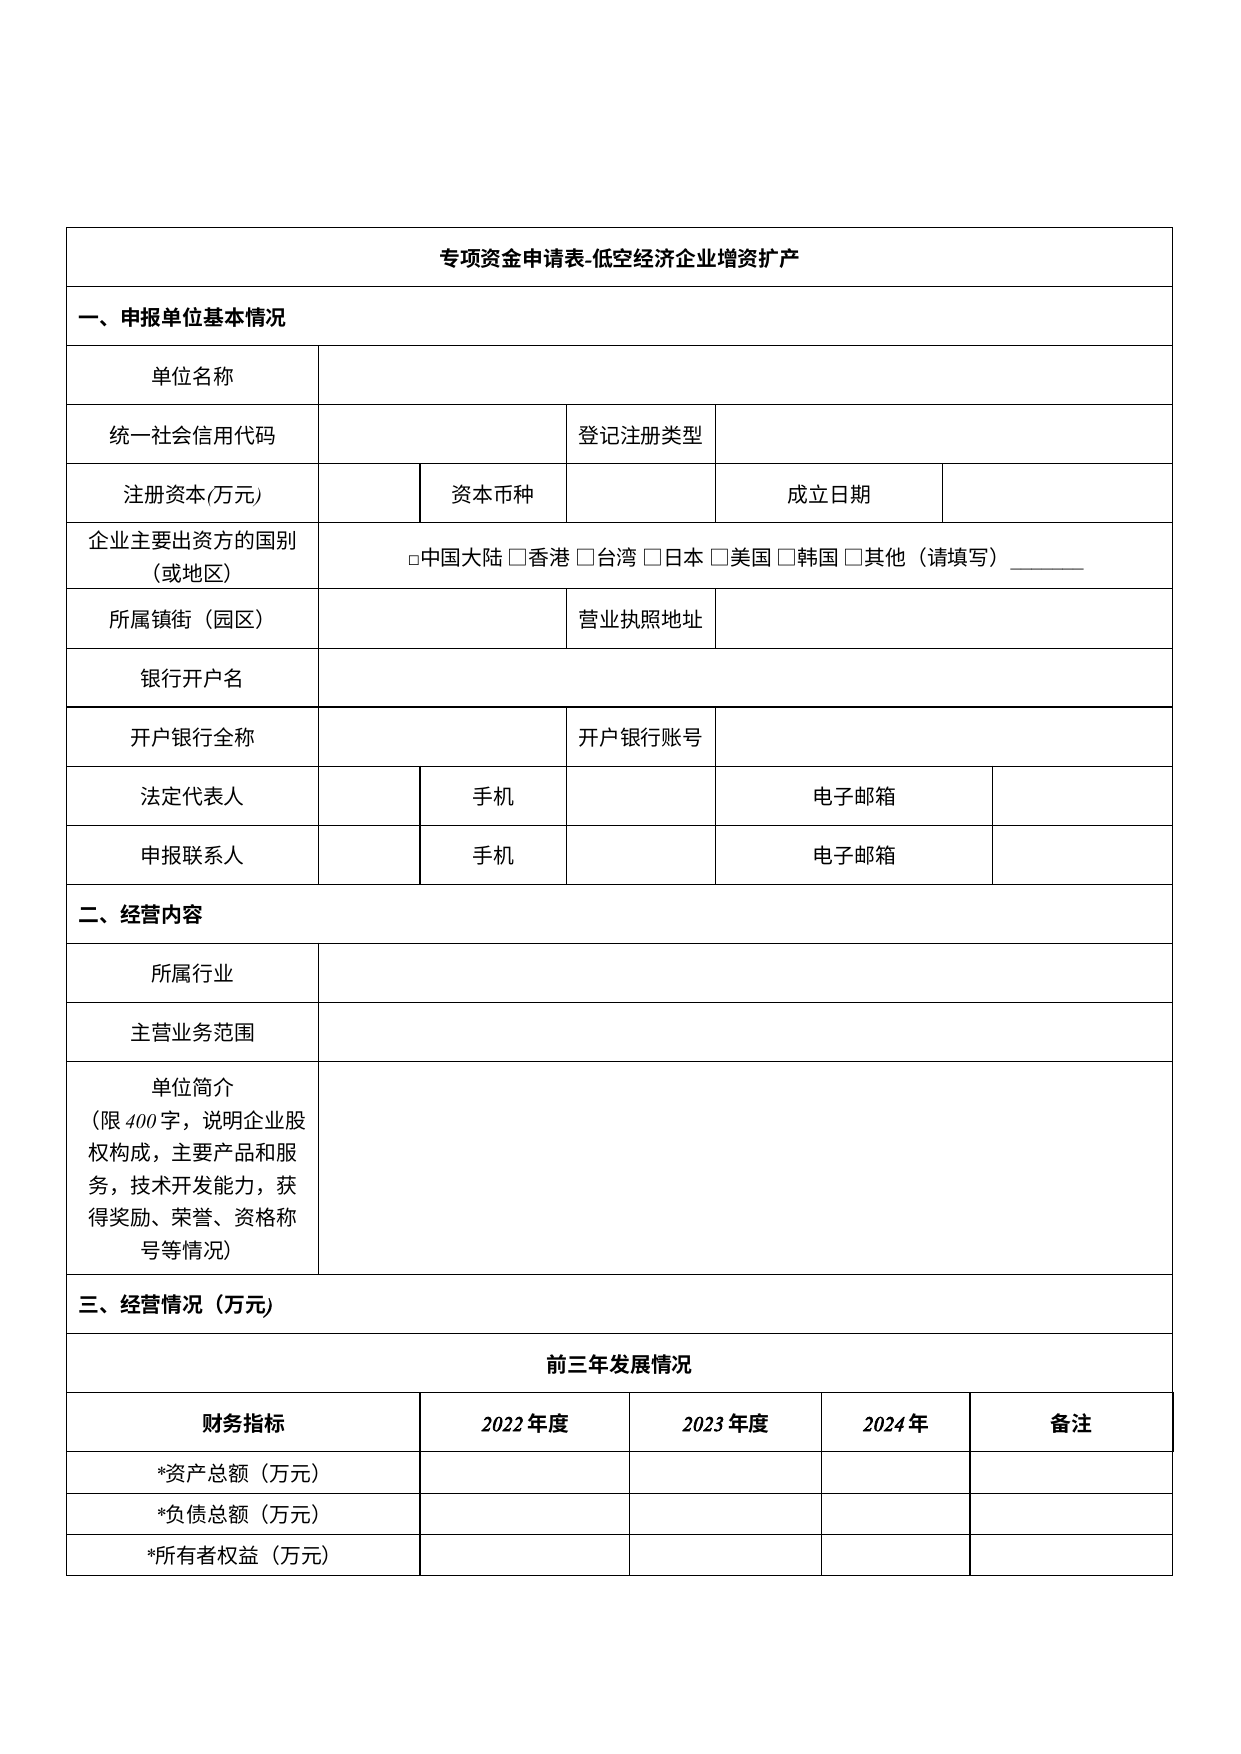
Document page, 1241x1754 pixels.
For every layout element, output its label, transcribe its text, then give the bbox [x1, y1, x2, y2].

table_cell [630, 1494, 821, 1534]
table_cell [822, 1535, 969, 1575]
table_cell 电子邮箱 [716, 767, 992, 824]
table_cell [943, 464, 1172, 522]
table_cell 2023年度 [630, 1393, 821, 1451]
table_cell 2022年度 [421, 1393, 629, 1451]
table_cell 手机 [421, 826, 566, 884]
table_cell [319, 944, 1172, 1002]
table_cell [971, 1535, 1172, 1575]
table_cell [971, 1494, 1172, 1534]
table_cell *负债总额（万元） [67, 1494, 419, 1534]
table_cell [421, 1494, 629, 1534]
table_cell [716, 589, 1172, 647]
table_cell 银行开户名 [67, 649, 318, 706]
table_cell *所有者权益（万元） [67, 1535, 419, 1575]
table_cell [319, 464, 419, 522]
table_cell 成立日期 [716, 464, 942, 522]
table_cell 二、经营内容 [67, 885, 1172, 943]
table_cell 前三年发展情况 [67, 1334, 1172, 1392]
table_cell 单位简介 （限400字，说明企业股权构成，主要产品和服务，技术开发能力，获得奖励、荣誉、资格称号等情况） [67, 1062, 318, 1274]
table_cell [421, 1452, 629, 1492]
table_cell 申报联系人 [67, 826, 318, 884]
table_cell [567, 826, 715, 884]
table_cell *资产总额（万元） [67, 1452, 419, 1492]
table_cell [319, 1003, 1172, 1061]
table_cell [319, 826, 419, 884]
table_cell 营业执照地址 [567, 589, 715, 647]
table_cell 开户银行账号 [567, 708, 715, 766]
table_cell [716, 405, 1172, 463]
table_cell 主营业务范围 [67, 1003, 318, 1061]
table_cell 一、申报单位基本情况 [67, 287, 1172, 345]
table_cell 所属镇街（园区） [67, 589, 318, 647]
table_cell [567, 464, 715, 522]
table_cell [319, 589, 566, 647]
table_cell [319, 1062, 1172, 1274]
table_cell 所属行业 [67, 944, 318, 1002]
table_cell 统一社会信用代码 [67, 405, 318, 463]
table_cell [567, 767, 715, 824]
table_cell 2024年 [822, 1393, 969, 1451]
table_cell 注册资本(万元) [67, 464, 318, 522]
table_cell [319, 708, 566, 766]
table_cell 电子邮箱 [716, 826, 992, 884]
table_cell [319, 346, 1172, 404]
table_cell 单位名称 [67, 346, 318, 404]
table_header 专项资金申请表-低空经济企业增资扩产 [67, 228, 1172, 286]
table_cell □中国大陆 □香港 □台湾 □日本 □美国 □韩国 □其他（请填写）_______ [319, 523, 1172, 588]
table_cell [319, 405, 566, 463]
table_cell 备注 [971, 1393, 1172, 1451]
table_cell [716, 708, 1172, 766]
table_cell 手机 [421, 767, 566, 824]
table_cell 资本币种 [421, 464, 566, 522]
table_cell [993, 826, 1172, 884]
table_cell 财务指标 [67, 1393, 419, 1451]
table_cell [822, 1452, 969, 1492]
table_cell [822, 1494, 969, 1534]
table_cell 开户银行全称 [67, 708, 318, 766]
table_cell [421, 1535, 629, 1575]
table_cell 法定代表人 [67, 767, 318, 824]
table_cell [971, 1452, 1172, 1492]
table_cell [993, 767, 1172, 824]
table_cell 企业主要出资方的国别（或地区） [67, 523, 318, 588]
table_cell [630, 1452, 821, 1492]
table_cell [319, 767, 419, 824]
table_cell 三、经营情况（万元) [67, 1275, 1172, 1333]
table_cell [319, 649, 1172, 706]
table_cell [630, 1535, 821, 1575]
table_cell 登记注册类型 [567, 405, 715, 463]
